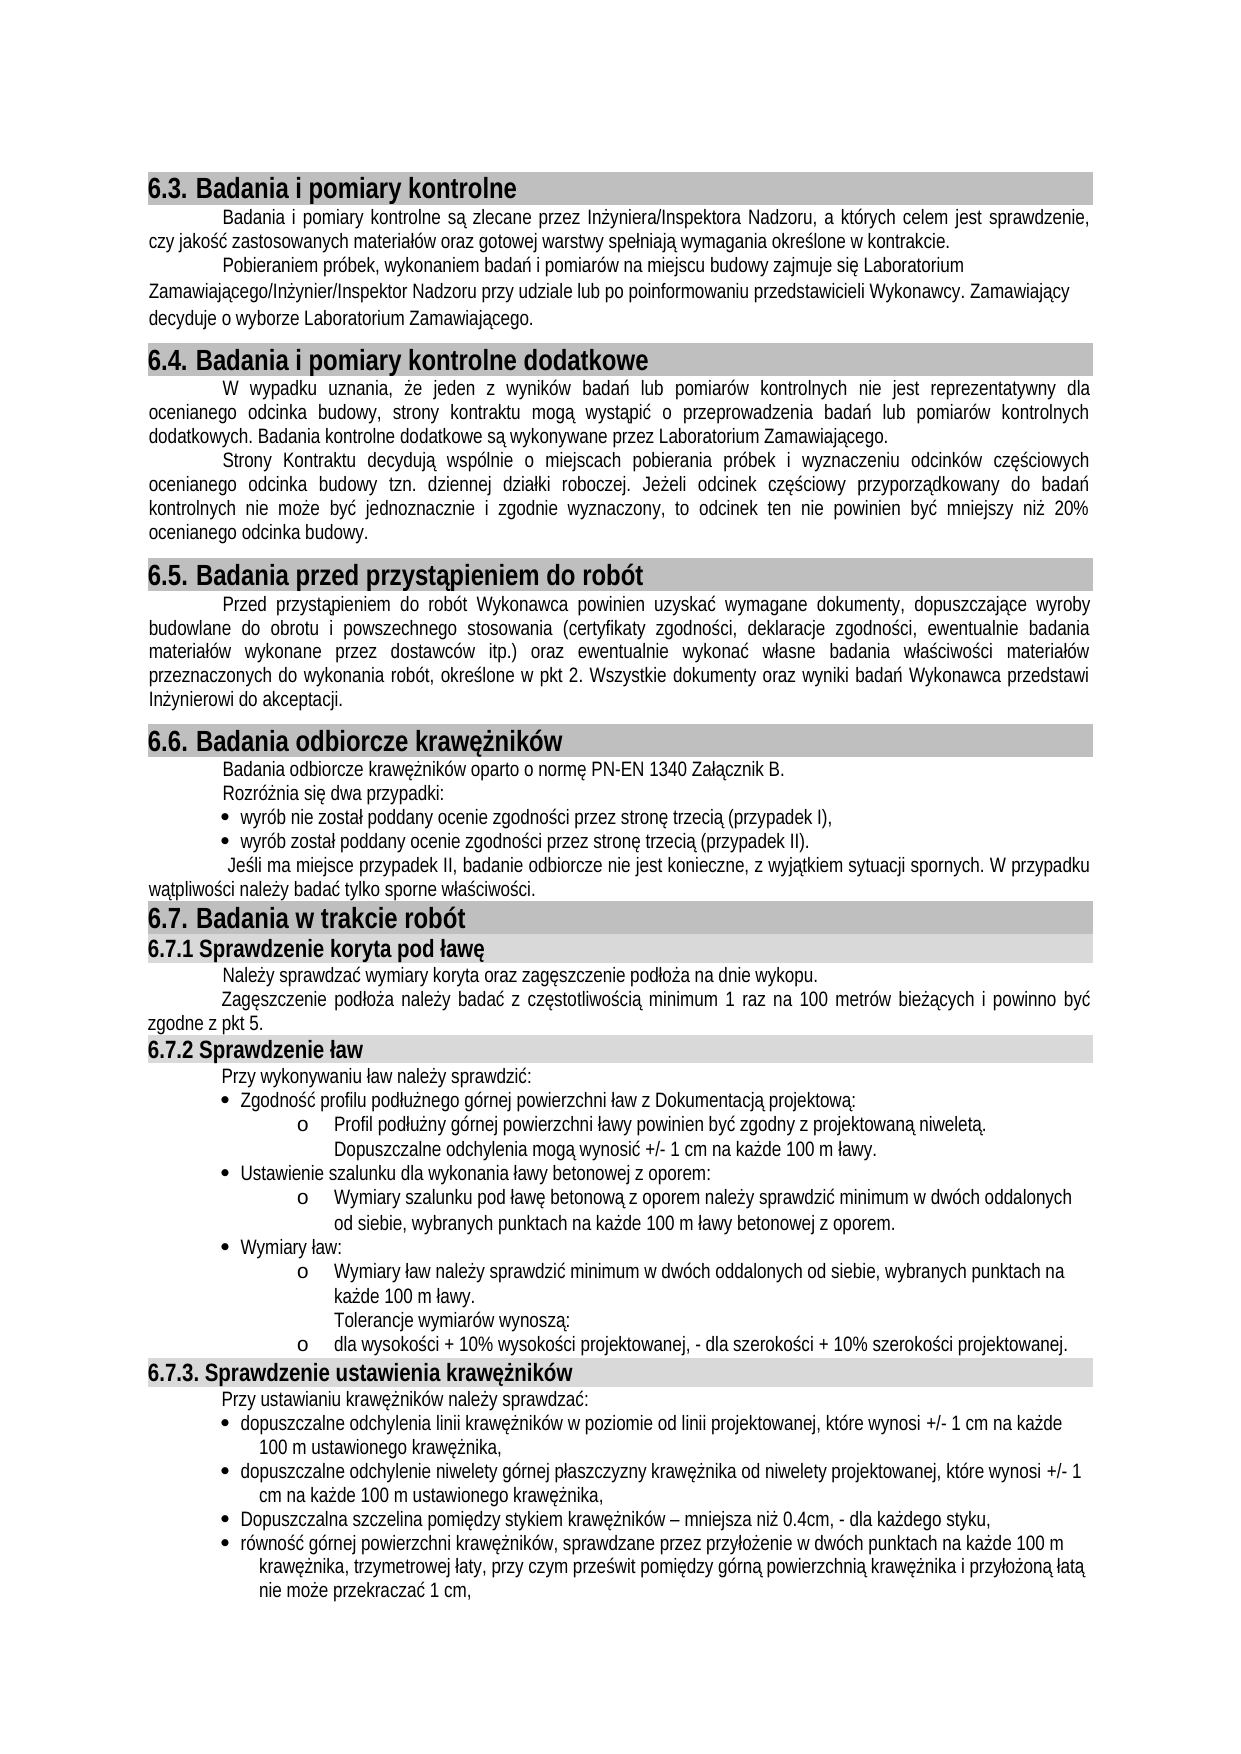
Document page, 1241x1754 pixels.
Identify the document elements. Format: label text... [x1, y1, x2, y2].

text Należy sprawdzać wymiary koryta oraz zagęszczenie podłoża na dnie wykopu. [148, 963, 1091, 987]
text Zagęszczenie podłoża należy badać z częstotliwością minimum 1 raz na 100 metrów bieżących i powinno być zgodne z pkt 5. [148, 987, 1093, 1035]
subtitle wyrób został poddany ocenie zgodności przez stronę trzecią (przypadek II). [221, 829, 1093, 853]
subtitle 6.7. Badania w trakcie robót [148, 901, 1093, 934]
text Przed przystąpieniem do robót Wykonawca powinien uzyskać wymagane dokumenty, dopuszczające wyroby budowlane do obrotu i powszechnego stosowania (certyfikaty zgodności, deklaracje zgodności, ewentualnie badania materiałów wykonane przez dostawców itp.) oraz ewentualnie wykonać własne badania właściwości materiałów przeznaczonych do wykonania robót, określone w pkt 2. Wszystkie dokumenty oraz wyniki badań Wykonawca przedstawi Inżynierowi do akceptacji. [148, 591, 1091, 711]
subtitle Profil podłużny górnej powierzchni ławy powinien być zgodny z projektowaną niweletą. Dopuszczalne odchylenia mogą wynosić +/- 1 cm na każde 100 m ławy. [296, 1111, 1093, 1161]
subtitle 6.7.1 Sprawdzenie koryta pod ławę [148, 934, 1093, 963]
subtitle Ustawienie szalunku dla wykonania ławy betonowej z oporem: [221, 1161, 1093, 1185]
subtitle 6.7.3. Sprawdzenie ustawienia krawężników [148, 1358, 1093, 1387]
text Rozróżnia się dwa przypadki: [148, 781, 1091, 805]
text Przy wykonywaniu ław należy sprawdzić: [148, 1063, 1093, 1087]
subtitle Dopuszczalna szczelina pomiędzy stykiem krawężników – mniejsza niż 0.4cm, - dla każdego styku, [221, 1507, 1093, 1531]
subtitle Wymiary ław należy sprawdzić minimum w dwóch oddalonych od siebie, wybranych punktach na każde 100 m ławy. [296, 1259, 1093, 1308]
subtitle dopuszczalne odchylenia linii krawężników w poziomie od linii projektowanej, które wynosi +/- 1 cm na każde 100 m ustawionego krawężnika, [221, 1411, 1093, 1459]
text Pobieraniem próbek, wykonaniem badań i pomiarów na miejscu budowy zajmuje się Laboratorium Zamawiającego/Inżynier/Inspektor Nadzoru przy udziale lub po poinformowaniu przedstawicieli Wykonawcy. Zamawiający decyduje o wyborze Laboratorium Zamawiającego. [148, 253, 1093, 329]
subtitle 6.3. Badania i pomiary kontrolne [148, 172, 1093, 205]
text Tolerancje wymiarów wynoszą: [260, 1308, 1093, 1332]
text Jeśli ma miejsce przypadek II, badanie odbiorcze nie jest konieczne, z wyjątkiem sytuacji spornych. W przypadku wątpliwości należy badać tylko sporne właściwości. [148, 853, 1091, 901]
subtitle 6.6. Badania odbiorcze krawężników [148, 724, 1093, 757]
subtitle 6.4. Badania i pomiary kontrolne dodatkowe [148, 343, 1093, 376]
text Badania odbiorcze krawężników oparto o normę PN-EN 1340 Załącznik B. [148, 757, 1091, 781]
text Strony Kontraktu decydują wspólnie o miejscach pobierania próbek i wyznaczeniu odcinków częściowych ocenianego odcinka budowy tzn. dziennej działki roboczej. Jeżeli odcinek częściowy przyporządkowany do badań kontrolnych nie może być jednoznacznie i zgodnie wyznaczony, to odcinek ten nie powinien być mniejszy niż 20% ocenianego odcinka budowy. [148, 448, 1091, 544]
text Badania i pomiary kontrolne są zlecane przez Inżyniera/Inspektora Nadzoru, a których celem jest sprawdzenie, czy jakość zastosowanych materiałów oraz gotowej warstwy spełniają wymagania określone w kontrakcie. [148, 205, 1091, 253]
subtitle 6.7.2 Sprawdzenie ław [148, 1035, 1093, 1063]
text Przy ustawianiu krawężników należy sprawdzać: [148, 1387, 1093, 1411]
subtitle Wymiary ław: [221, 1235, 1093, 1259]
subtitle dla wysokości + 10% wysokości projektowanej, - dla szerokości + 10% szerokości projektowanej. [296, 1332, 1093, 1358]
subtitle 6.5. Badania przed przystąpieniem do robót [148, 558, 1093, 591]
subtitle wyrób nie został poddany ocenie zgodności przez stronę trzecią (przypadek I), [221, 805, 1093, 829]
subtitle Zgodność profilu podłużnego górnej powierzchni ław z Dokumentacją projektową: [221, 1087, 1093, 1111]
subtitle dopuszczalne odchylenie niwelety górnej płaszczyzny krawężnika od niwelety projektowanej, które wynosi +/- 1 cm na każde 100 m ustawionego krawężnika, [221, 1459, 1093, 1507]
text W wypadku uznania, że jeden z wyników badań lub pomiarów kontrolnych nie jest reprezentatywny dla ocenianego odcinka budowy, strony kontraktu mogą wystąpić o przeprowadzenia badań lub pomiarów kontrolnych dodatkowych. Badania kontrolne dodatkowe są wykonywane przez Laboratorium Zamawiającego. [148, 376, 1091, 448]
subtitle Wymiary szalunku pod ławę betonową z oporem należy sprawdzić minimum w dwóch oddalonych od siebie, wybranych punktach na każde 100 m ławy betonowej z oporem. [296, 1185, 1093, 1235]
subtitle równość górnej powierzchni krawężników, sprawdzane przez przyłożenie w dwóch punktach na każde 100 m krawężnika, trzymetrowej łaty, przy czym prześwit pomiędzy górną powierzchnią krawężnika i przyłożoną łatą nie może przekraczać 1 cm, [221, 1531, 1093, 1602]
